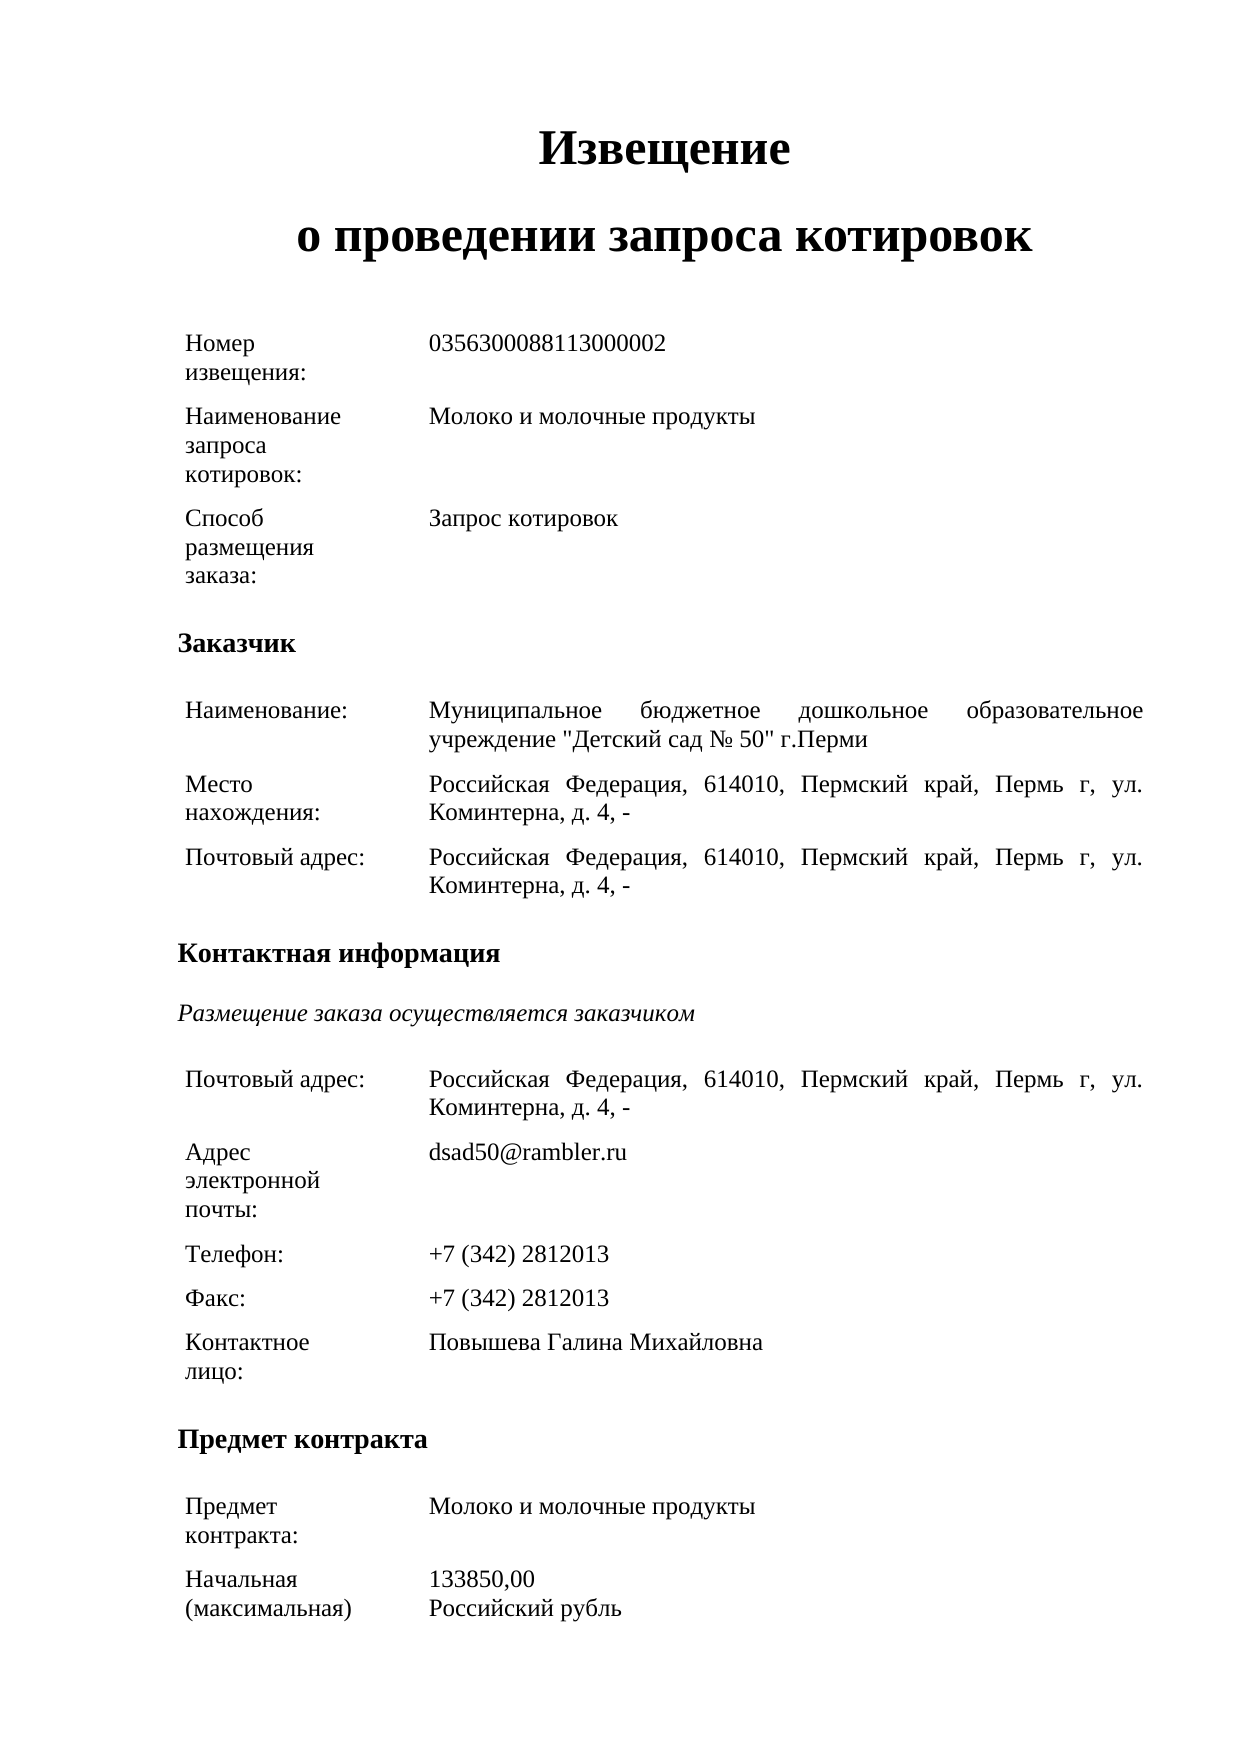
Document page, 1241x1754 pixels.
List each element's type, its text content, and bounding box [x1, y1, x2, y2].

table_cell Телефон: [177, 1231, 421, 1275]
table_header Наименование: [177, 688, 421, 761]
table_cell dsad50@rambler.ru [421, 1129, 1152, 1231]
table_header 0356300088113000002 [421, 320, 1152, 393]
text о проведении запроса котировок [177, 205, 1152, 262]
table_header Номер извещения: [177, 320, 421, 393]
table_cell Способ размещения заказа: [177, 495, 421, 597]
table_cell Контактное лицо: [177, 1320, 421, 1393]
text Предмет контракта [177, 1422, 1152, 1454]
table_header Муниципальное бюджетное дошкольное образовательное учреждение "Детский сад № 50" г.Перми [421, 688, 1152, 761]
table_cell Факс: [177, 1275, 421, 1319]
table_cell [177, 1557, 421, 1630]
text Заказчик [177, 626, 1152, 659]
table_cell Наименование запроса котировок: [177, 393, 421, 495]
text Контактная информация [177, 936, 1152, 969]
table_cell +7 (342) 2812013 [421, 1231, 1152, 1275]
table_header Почтовый адрес: [177, 1056, 421, 1129]
text Извещение [177, 118, 1152, 176]
text Размещение заказа осуществляется заказчиком [177, 998, 1152, 1027]
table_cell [421, 1557, 1152, 1630]
table_cell +7 (342) 2812013 [421, 1275, 1152, 1319]
table_cell Адрес электронной почты: [177, 1129, 421, 1231]
table_cell Повышева Галина Михайловна [421, 1320, 1152, 1393]
table_cell Запрос котировок [421, 495, 1152, 597]
table_cell Российская Федерация, 614010, Пермский край, Пермь г, ул. Коминтерна, д. 4, - [421, 761, 1152, 834]
table_cell Почтовый адрес: [177, 834, 421, 907]
table_cell Место нахождения: [177, 761, 421, 834]
table_header Предмет контракта: [177, 1484, 421, 1557]
table_header Российская Федерация, 614010, Пермский край, Пермь г, ул. Коминтерна, д. 4, - [421, 1056, 1152, 1129]
table_cell Молоко и молочные продукты [421, 393, 1152, 495]
table_cell Российская Федерация, 614010, Пермский край, Пермь г, ул. Коминтерна, д. 4, - [421, 834, 1152, 907]
table_header Молоко и молочные продукты [421, 1484, 1152, 1557]
